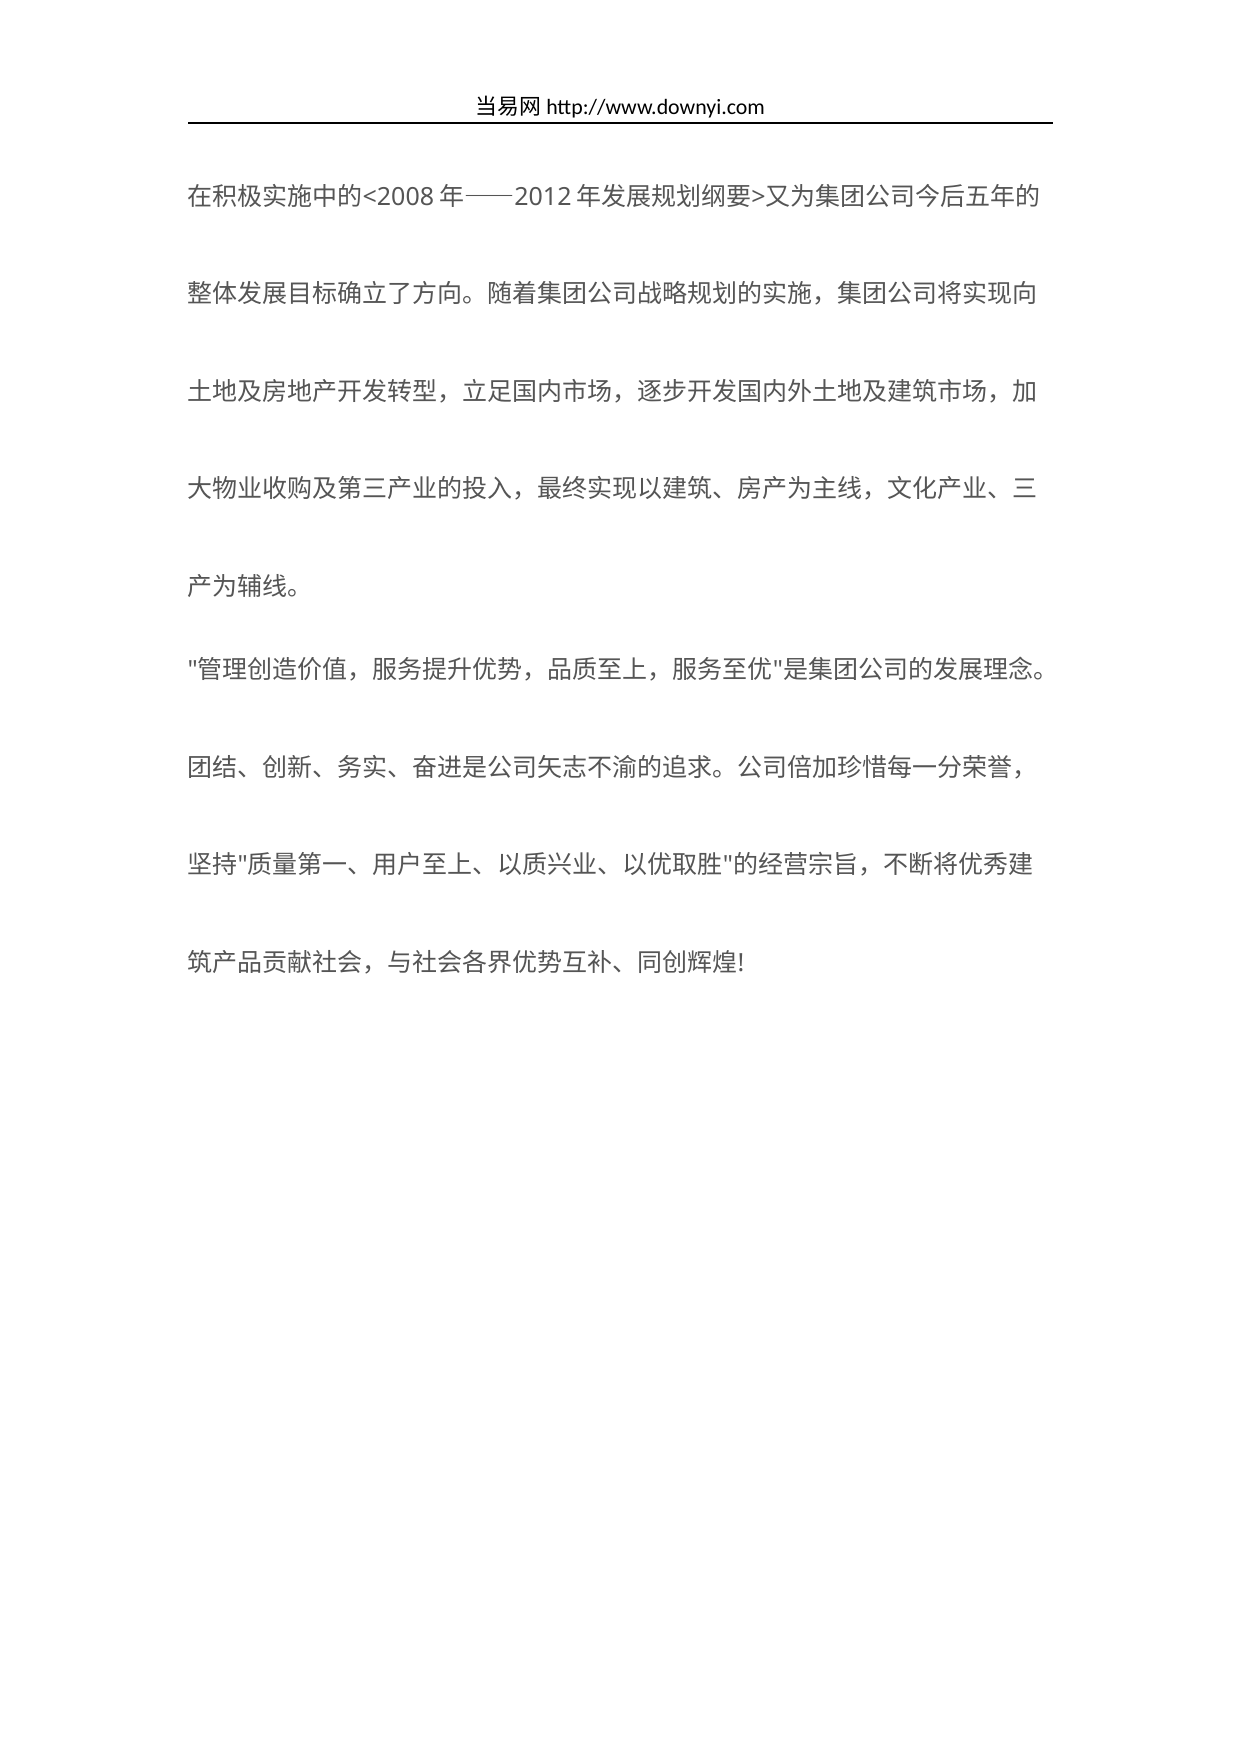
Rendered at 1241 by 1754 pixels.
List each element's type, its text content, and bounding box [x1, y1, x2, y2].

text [187, 162, 1053, 617]
text "管理创造价值，服务提升优势，品质至上，服务至优"是集团公司的发展理念。团结、创新、务实、奋进是公司矢志不渝的追求。公司倍加珍惜每一分荣誉，坚持"质量第一、用户至上、以质兴业、以优取胜"的经营宗旨，不断将优秀建筑产品贡献社会，与社会各界优势互补、同创辉煌! [187, 635, 1053, 993]
